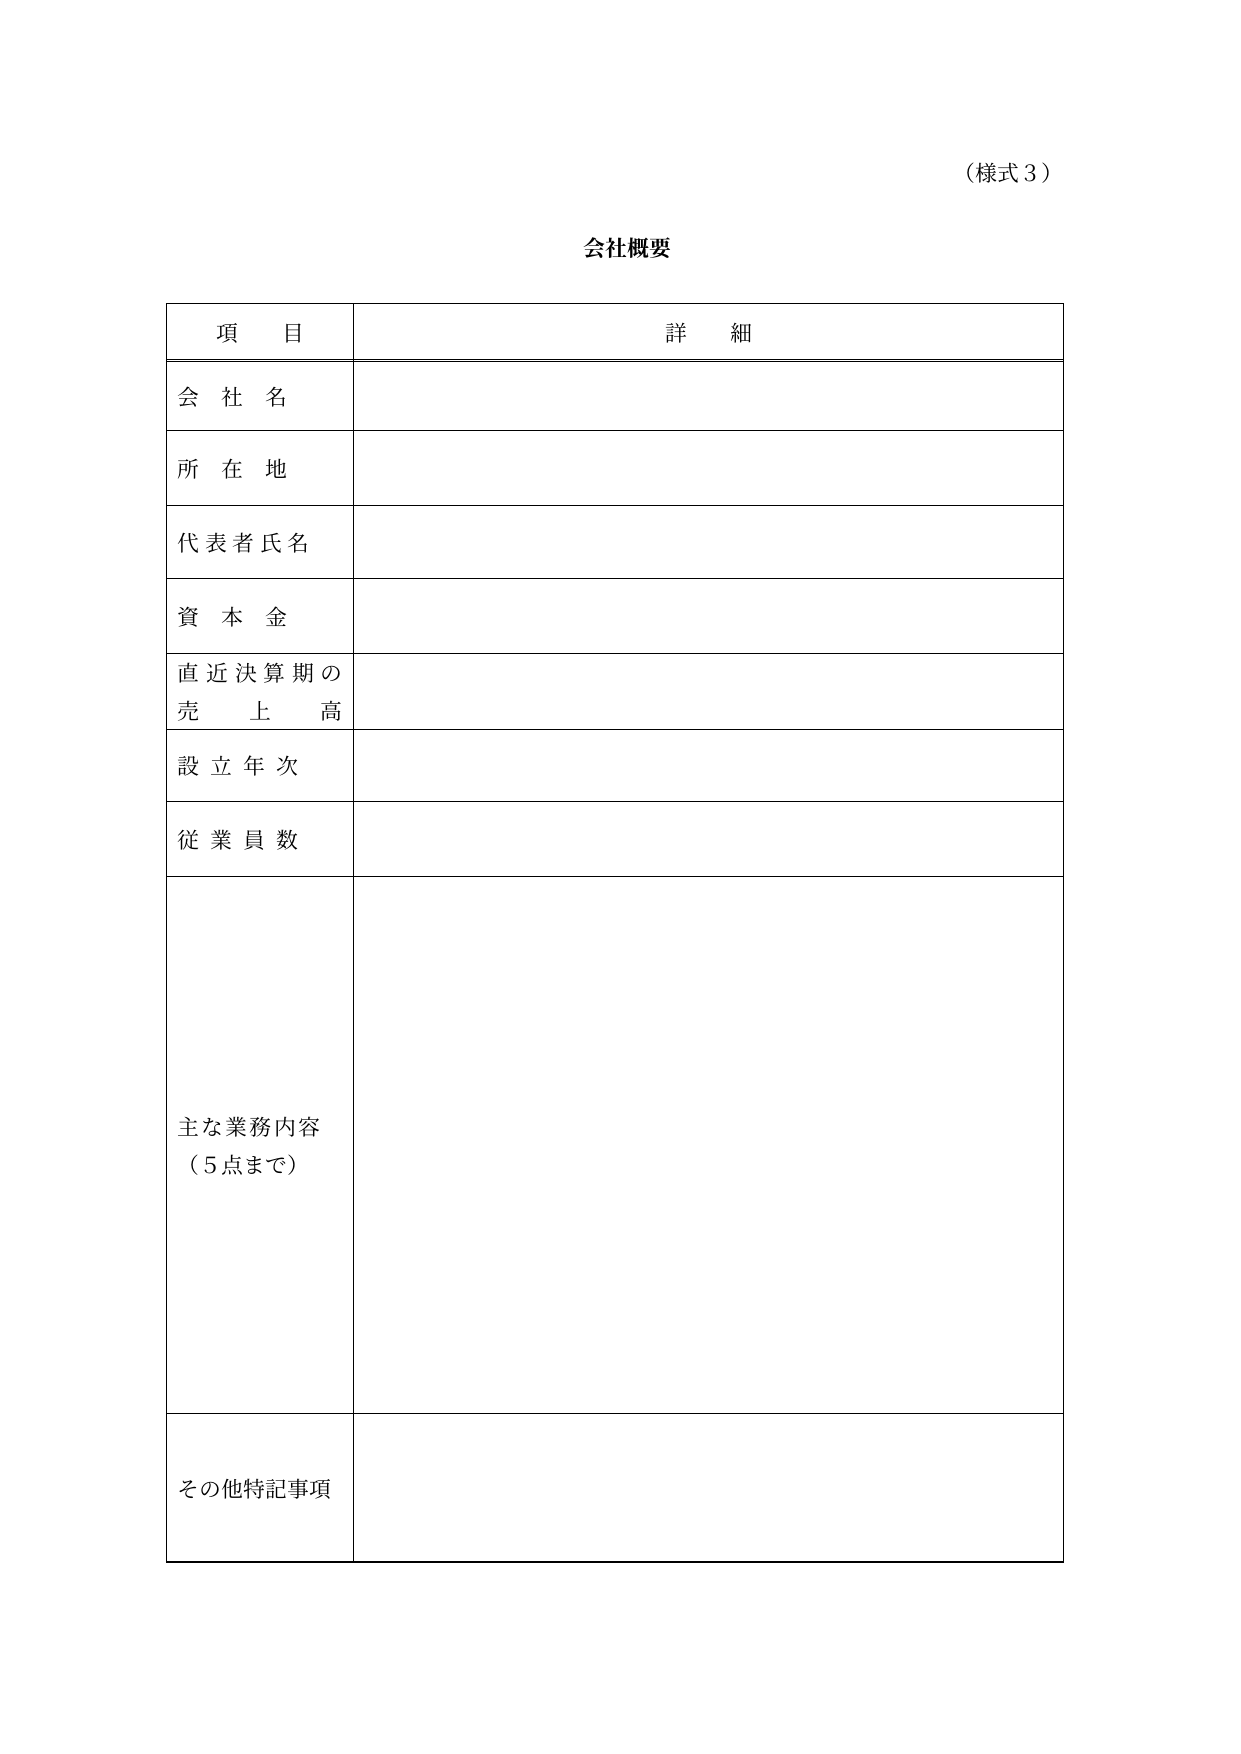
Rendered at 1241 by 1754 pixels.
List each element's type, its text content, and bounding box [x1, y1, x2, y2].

table_cell 従業員数 [167, 802, 353, 876]
table_cell [354, 730, 1063, 801]
table_cell [354, 431, 1063, 505]
table_cell 代 表 者 氏 名 [167, 506, 353, 577]
table_cell 所在地 [167, 431, 353, 505]
table_cell [354, 654, 1063, 728]
table_cell [354, 877, 1063, 1413]
table_cell 資本金 [167, 579, 353, 652]
table_header 詳 細 [354, 304, 1063, 359]
table_cell [354, 506, 1063, 577]
text 会社概要 [191, 228, 1063, 266]
table_cell 主な業務内容 （５点まで） [167, 877, 353, 1413]
table_cell 設立年次 [167, 730, 353, 801]
table_cell [354, 802, 1063, 876]
table_cell [354, 1414, 1063, 1561]
table_cell 直近決算期の 売 上 高 [167, 654, 353, 728]
table_header 項 目 [167, 304, 353, 359]
table_cell [354, 362, 1063, 430]
table_cell 会社名 [167, 362, 353, 430]
table_cell [354, 579, 1063, 652]
table_cell その他特記事項 [167, 1414, 353, 1561]
text （様式３） [148, 153, 1063, 191]
